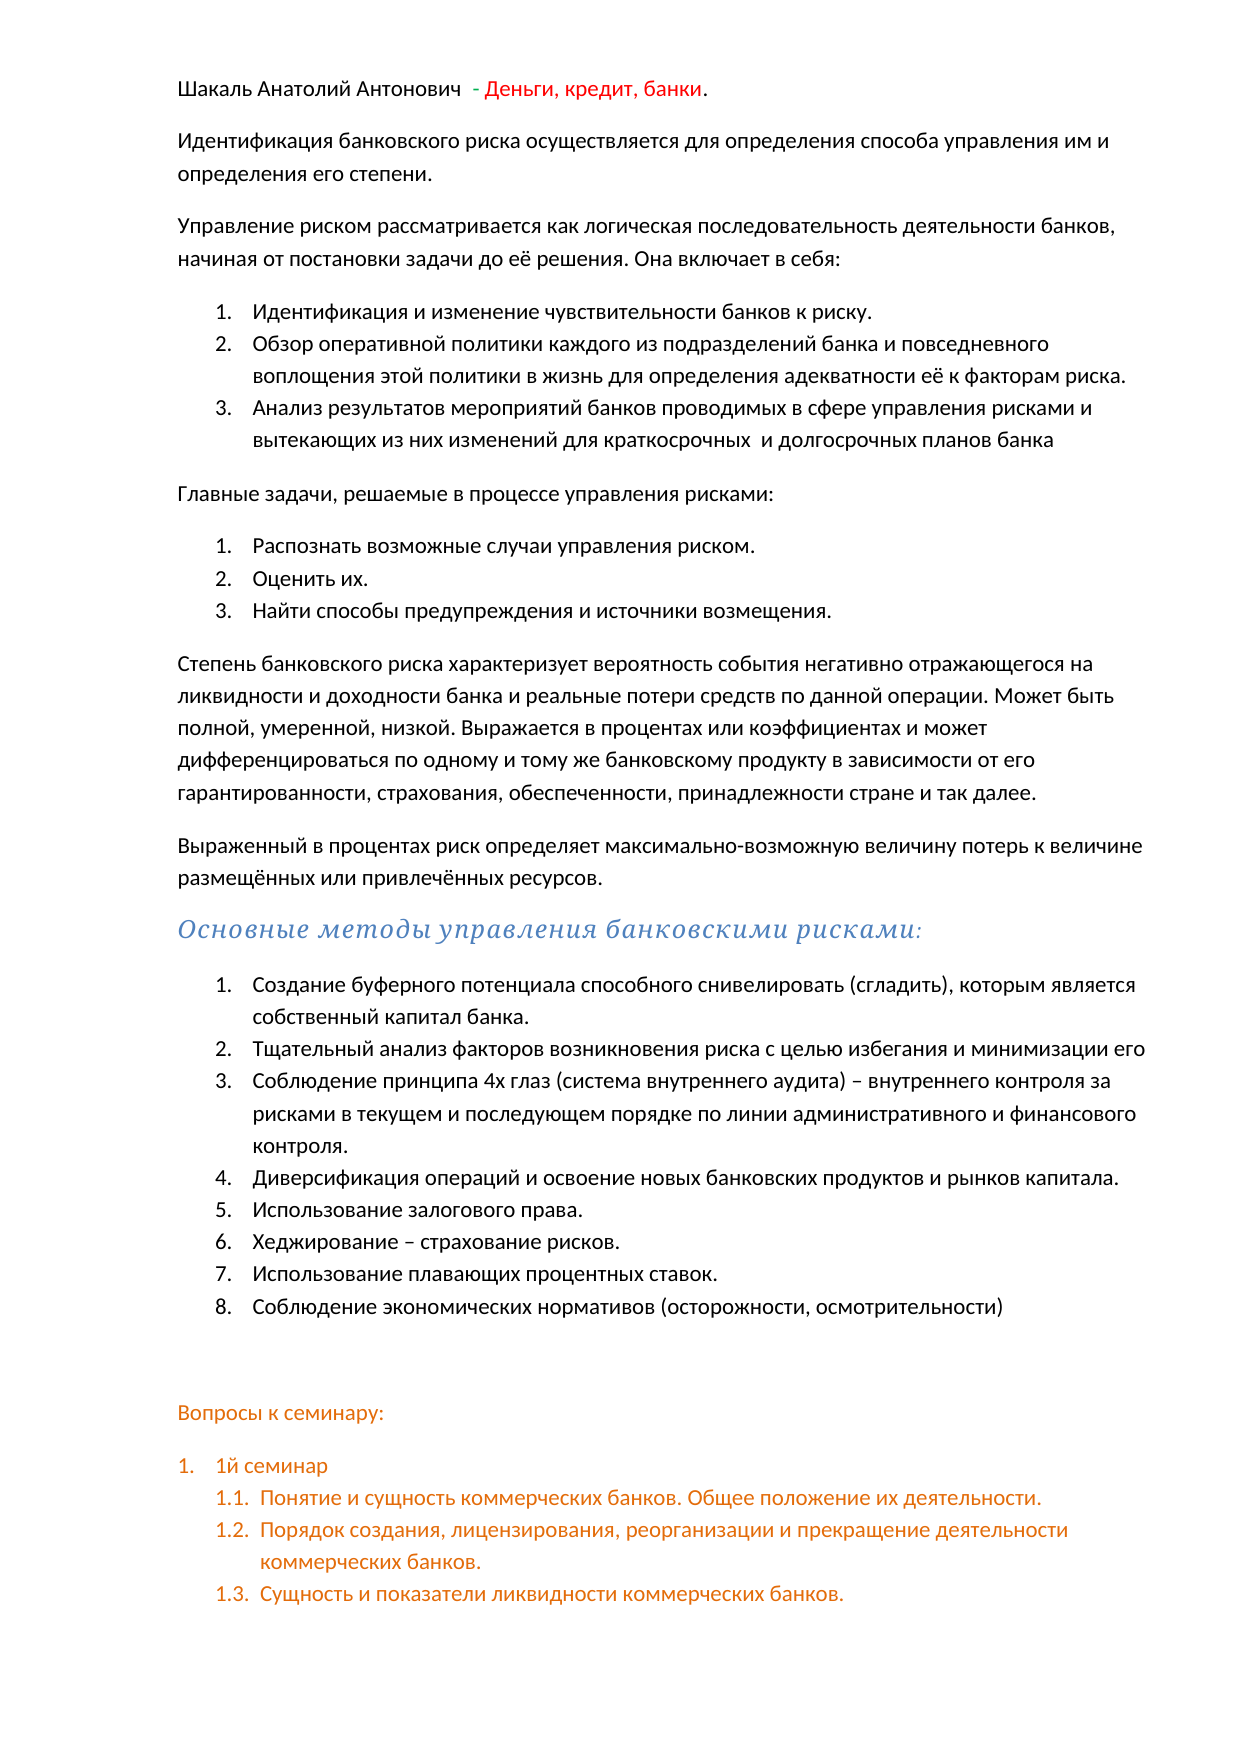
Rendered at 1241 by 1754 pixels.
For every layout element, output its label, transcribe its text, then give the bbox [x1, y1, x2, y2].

list Идентификация и изменение чувствительности банков к риску. [215, 297, 1152, 325]
list Оценить их. [215, 564, 1152, 592]
list Диверсификация операций и освоение новых банковских продуктов и рынков капитала. [215, 1163, 1152, 1191]
list Обзор оперативной политики каждого из подразделений банка и повседневного воплощения этой политики в жизнь для определения адекватности её к факторам риска. [215, 329, 1152, 389]
text Вопросы к семинару: [177, 1398, 1152, 1426]
text Главные задачи, решаемые в процессе управления рисками: [177, 479, 1152, 507]
list Найти способы предупреждения и источники возмещения. [215, 596, 1152, 624]
list Соблюдение принципа 4х глаз (система внутреннего аудита) – внутреннего контроля за рисками в текущем и последующем порядке по линии административного и финансового контроля. [215, 1066, 1152, 1159]
list Анализ результатов мероприятий банков проводимых в сфере управления рисками и вытекающих из них изменений для краткосрочных и долгосрочных планов банка [215, 393, 1152, 454]
list 1й семинар [177, 1451, 1152, 1479]
list Соблюдение экономических нормативов (осторожности, осмотрительности) [215, 1292, 1152, 1320]
list Создание буферного потенциала способного снивелировать (сгладить), которым является собственный капитал банка. [215, 970, 1152, 1030]
list Понятие и сущность коммерческих банков. Общее положение их деятельности. [215, 1483, 1152, 1511]
list Порядок создания, лицензирования, реорганизации и прекращение деятельности коммерческих банков. [215, 1515, 1152, 1575]
text Управление риском рассматривается как логическая последовательность деятельности банков, начиная от постановки задачи до её решения. Она включает в себя: [177, 212, 1152, 272]
list Использование залогового права. [215, 1195, 1152, 1223]
list Сущность и показатели ликвидности коммерческих банков. [215, 1579, 1152, 1608]
text Выраженный в процентах риск определяет максимально-возможную величину потерь к величине размещённых или привлечённых ресурсов. [177, 831, 1152, 891]
list Распознать возможные случаи управления риском. [215, 532, 1152, 560]
list Хеджирование – страхование рисков. [215, 1227, 1152, 1255]
subtitle Основные методы управления банковскими рисками: [177, 916, 1152, 945]
text Степень банковского риска характеризует вероятность события негативно отражающегося на ликвидности и доходности банка и реальные потери средств по данной операции. Может быть полной, умеренной, низкой. Выражается в процентах или коэффициентах и может дифференцироваться по одному и тому же банковскому продукту в зависимости от его гарантированности, страхования, обеспеченности, принадлежности стране и так далее. [177, 649, 1152, 806]
text Идентификация банковского риска осуществляется для определения способа управления им и определения его степени. [177, 126, 1152, 187]
list Тщательный анализ факторов возникновения риска с целью избегания и минимизации его [215, 1034, 1152, 1062]
list Использование плавающих процентных ставок. [215, 1259, 1152, 1288]
